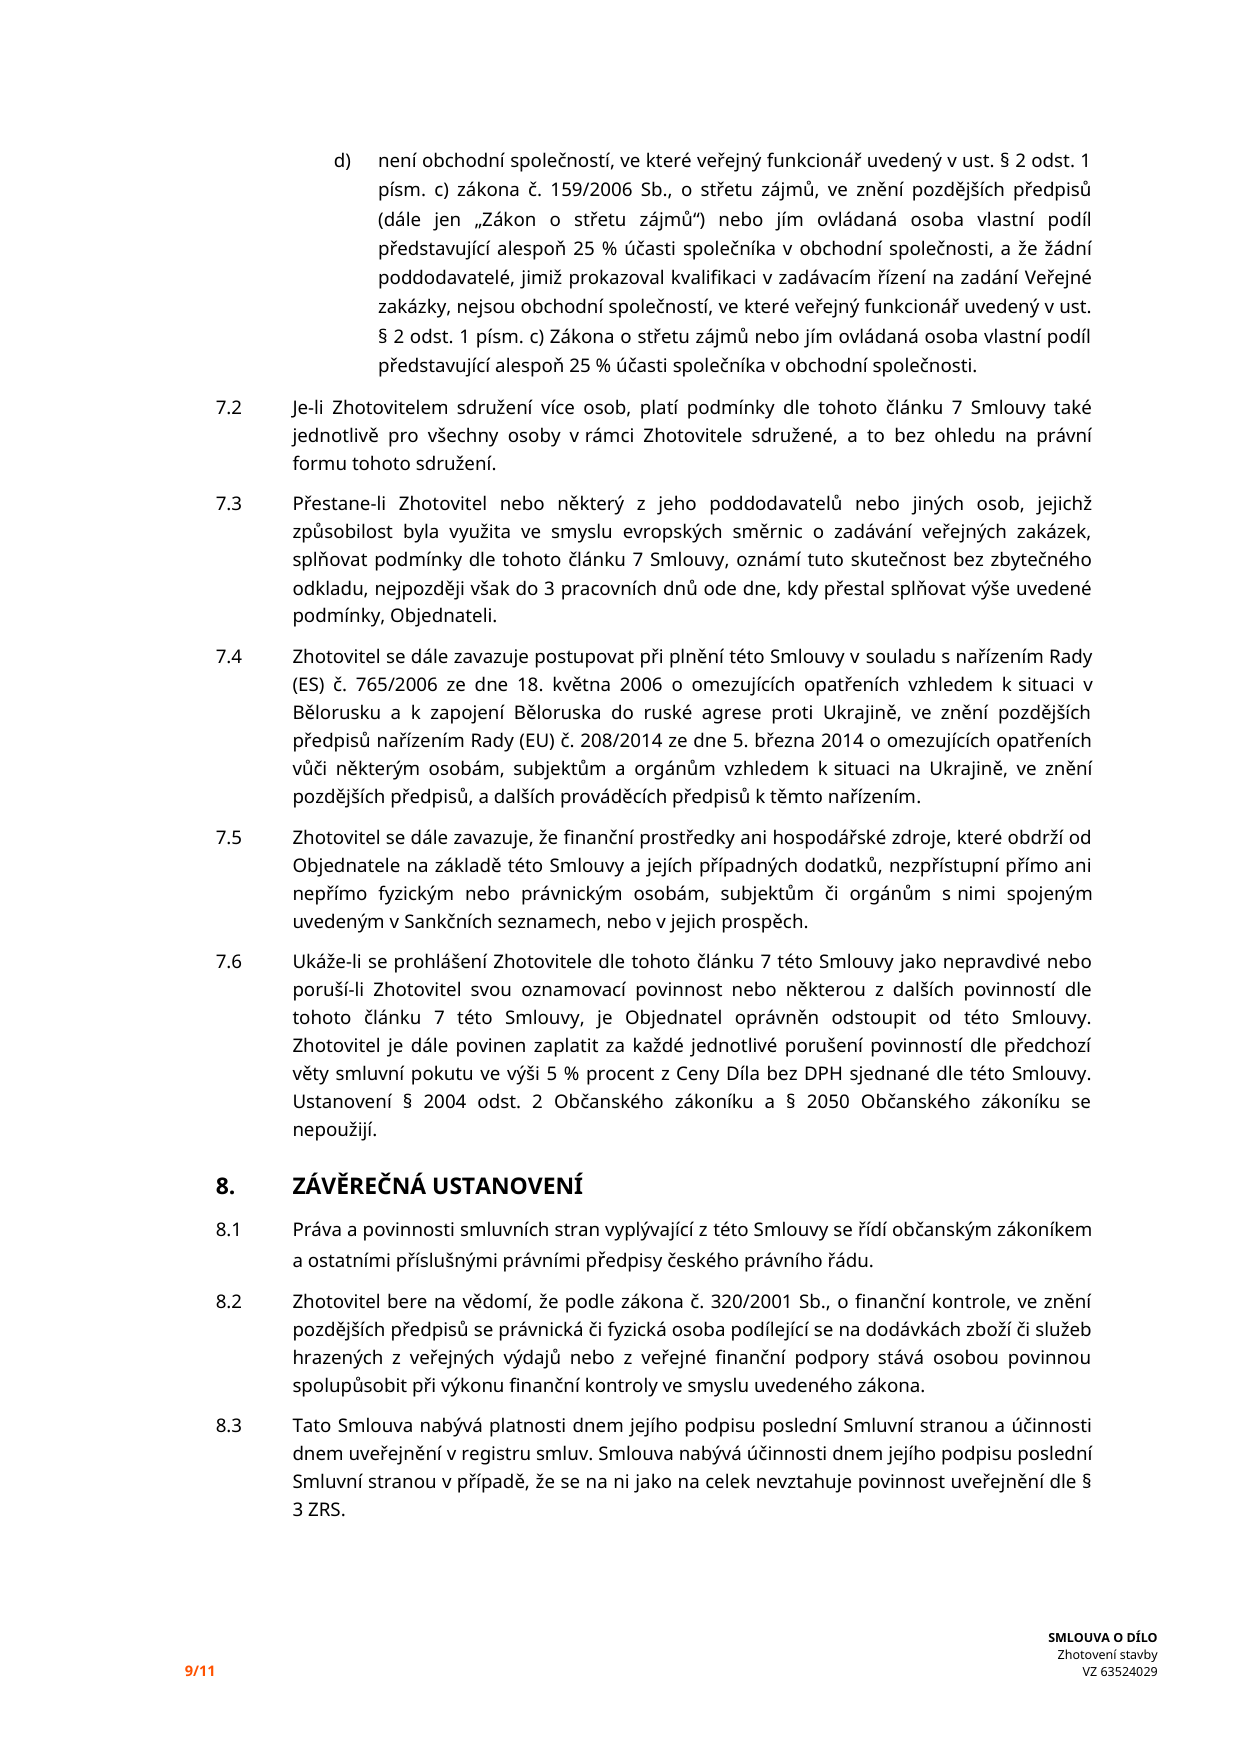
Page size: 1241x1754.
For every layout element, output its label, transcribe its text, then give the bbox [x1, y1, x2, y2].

text Tato Smlouva nabývá platnosti dnem jejího podpisu poslední Smluvní stranou a účinnosti dnem uveřejnění v registru smluv. Smlouva nabývá účinnosti dnem jejího podpisu poslední Smluvní stranou v případě, že se na ni jako na celek nevztahuje povinnost uveřejnění dle § 3 ZRS. [216, 1413, 1093, 1522]
list Zhotovitel se dále zavazuje, že finanční prostředky ani hospodářské zdroje, které obdrží od Objednatele na základě této Smlouvy a jejích případných dodatků, nezpřístupní přímo ani nepřímo fyzickým nebo právnickým osobám, subjektům či orgánům s nimi spojeným uvedeným v Sankčních seznamech, nebo v jejich prospěch. [216, 824, 1093, 933]
list Zhotovitel se dále zavazuje postupovat při plnění této Smlouvy v souladu s nařízením Rady (ES) č. 765/2006 ze dne 18. května 2006 o omezujících opatřeních vzhledem k situaci v Bělorusku a k zapojení Běloruska do ruské agrese proti Ukrajině, ve znění pozdějších předpisů nařízením Rady (EU) č. 208/2014 ze dne 5. března 2014 o omezujících opatřeních vůči některým osobám, subjektům a orgánům vzhledem k situaci na Ukrajině, ve znění pozdějších předpisů, a dalších prováděcích předpisů k těmto nařízením. [216, 643, 1093, 809]
list Je-li Zhotovitelem sdružení více osob, platí podmínky dle tohoto článku 7 Smlouvy také jednotlivě pro všechny osoby v rámci Zhotovitele sdružené, a to bez ohledu na právní formu tohoto sdružení. [216, 394, 1093, 476]
list Přestane-li Zhotovitel nebo některý z jeho poddodavatelů nebo jiných osob, jejichž způsobilost byla využita ve smyslu evropských směrnic o zadávání veřejných zakázek, splňovat podmínky dle tohoto článku 7 Smlouvy, oznámí tuto skutečnost bez zbytečného odkladu, nejpozději však do 3 pracovních dnů ode dne, kdy přestal splňovat výše uvedené podmínky, Objednateli. [216, 491, 1093, 628]
text Ukáže-li se prohlášení Zhotovitele dle tohoto článku 7 této Smlouvy jako nepravdivé nebo poruší-li Zhotovitel svou oznamovací povinnost nebo některou z dalších povinností dle tohoto článku 7 této Smlouvy, je Objednatel oprávněn odstoupit od této Smlouvy. Zhotovitel je dále povinen zaplatit za každé jednotlivé porušení povinností dle předchozí věty smluvní pokutu ve výši 5 % procent z Ceny Díla bez DPH sjednané dle této Smlouvy. Ustanovení § 2004 odst. 2 Občanského zákoníku a § 2050 Občanského zákoníku se nepoužijí. [216, 948, 1093, 1142]
text Práva a povinnosti smluvních stran vyplývající z této Smlouvy se řídí občanským zákoníkem a ostatními příslušnými právními předpisy českého právního řádu. [216, 1217, 1093, 1273]
text není obchodní společností, ve které veřejný funkcionář uvedený v ust. § 2 odst. 1 písm. c) zákona č. 159/2006 Sb., o střetu zájmů, ve znění pozdějších předpisů (dále jen „Zákon o střetu zájmů“) nebo jím ovládaná osoba vlastní podíl představující alespoň 25 % účasti společníka v obchodní společnosti, a že žádní poddodavatelé, jimiž prokazoval kvalifikaci v zadávacím řízení na zadání Veřejné zakázky, nejsou obchodní společností, ve které veřejný funkcionář uvedený v ust. § 2 odst. 1 písm. c) Zákona o střetu zájmů nebo jím ovládaná osoba vlastní podíl představující alespoň 25 % účasti společníka v obchodní společnosti. [334, 147, 1093, 378]
text Zhotovitel bere na vědomí, že podle zákona č. 320/2001 Sb., o finanční kontrole, ve znění pozdějších předpisů se právnická či fyzická osoba podílející se na dodávkách zboží či služeb hrazených z veřejných výdajů nebo z veřejné finanční podpory stává osobou povinnou spolupůsobit při výkonu finanční kontroly ve smyslu uvedeného zákona. [216, 1288, 1093, 1398]
text ZÁVĚREČNÁ USTANOVENÍ [216, 1170, 1093, 1201]
